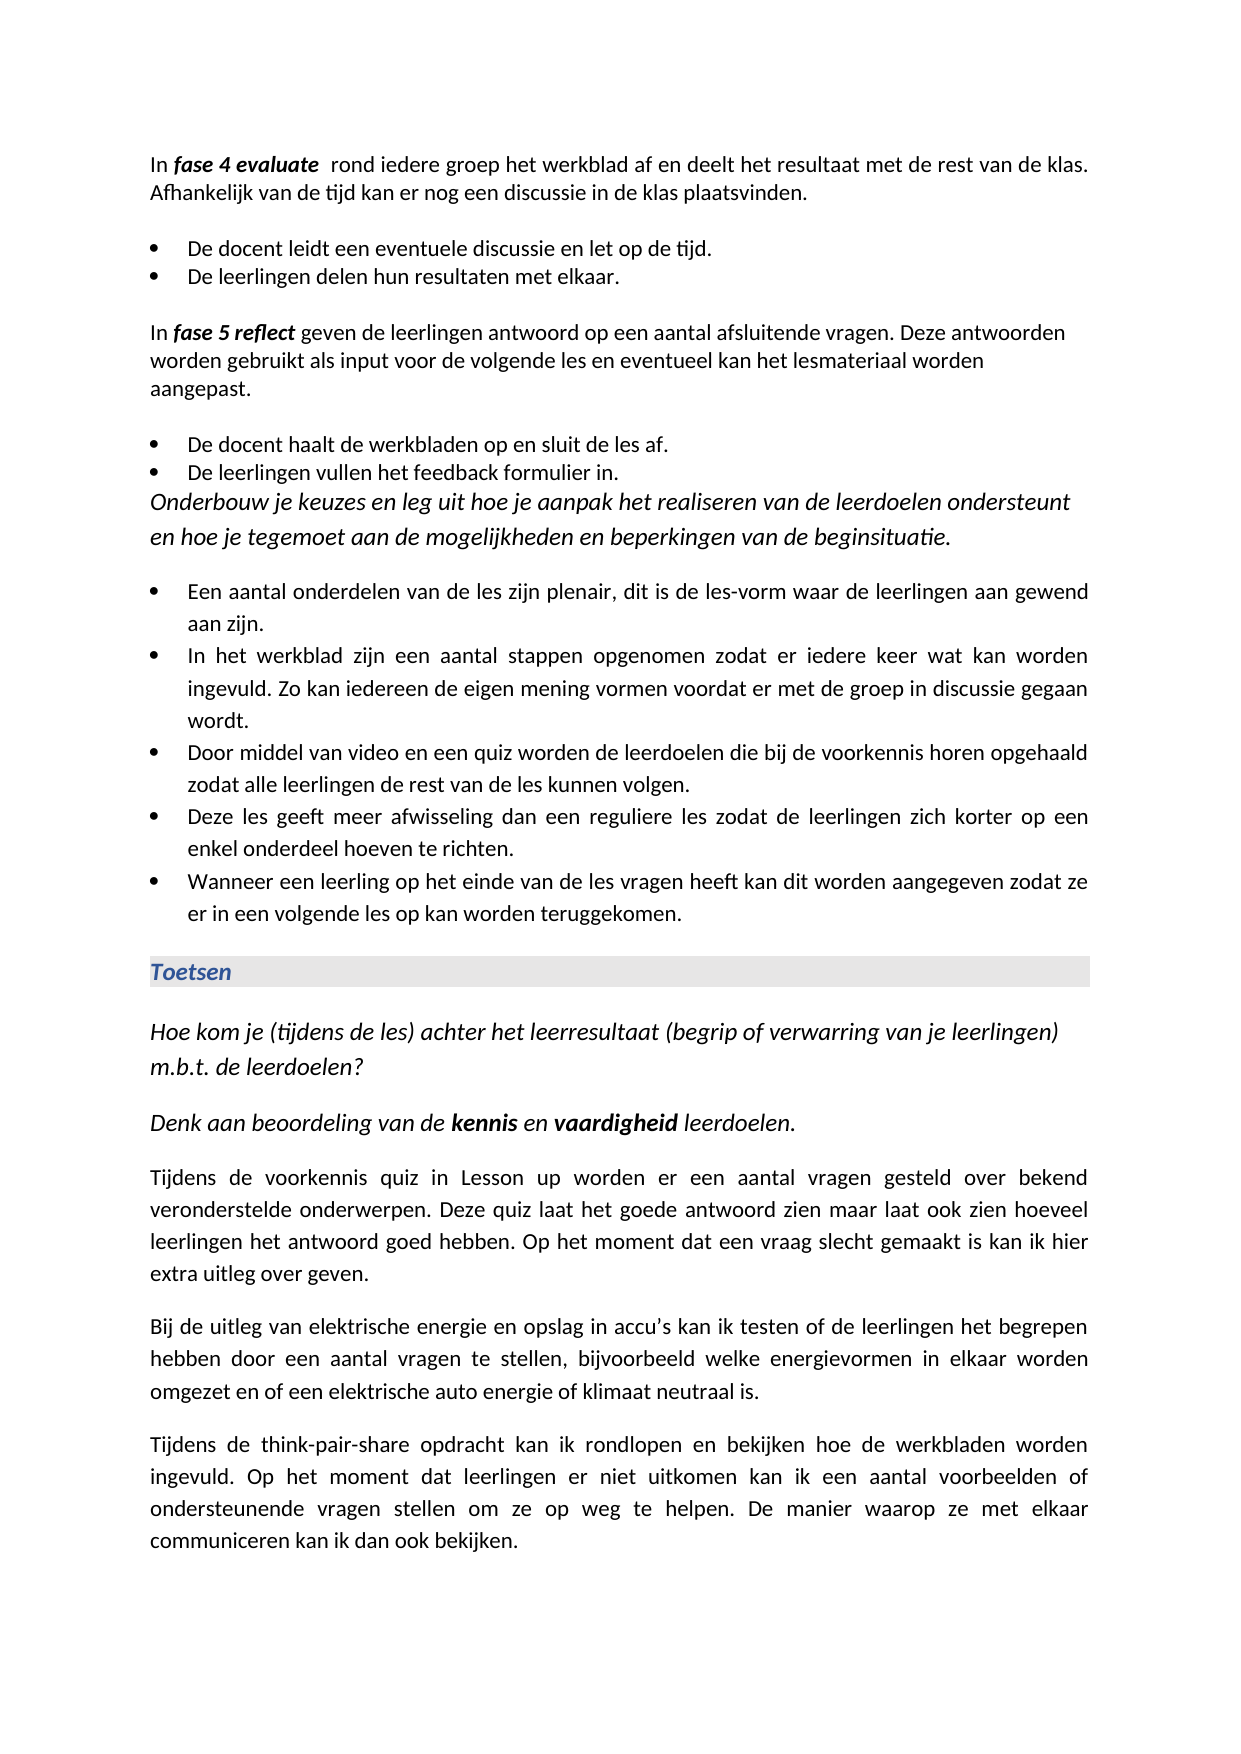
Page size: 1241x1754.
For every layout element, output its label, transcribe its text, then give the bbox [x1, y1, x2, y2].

text In fase 4 evaluate rond iedere groep het werkblad af en deelt het resultaat met de rest van de klas. Afhankelijk van de tijd kan er nog een discussie in de klas plaatsvinden. [150, 150, 1090, 206]
text Bij de uitleg van elektrische energie en opslag in accu’s kan ik testen of de leerlingen het begrepen hebben door een aantal vragen te stellen, bijvoorbeeld welke energievormen in elkaar worden omgezet en of een elektrische auto energie of klimaat neutraal is. [150, 1312, 1090, 1405]
text Tijdens de voorkennis quiz in Lesson up worden er een aantal vragen gesteld over bekend veronderstelde onderwerpen. Deze quiz laat het goede antwoord zien maar laat ook zien hoeveel leerlingen het antwoord goed hebben. Op het moment dat een vraag slecht gemaakt is kan ik hier extra uitleg over geven. [150, 1163, 1090, 1287]
list De leerlingen vullen het feedback formulier in. [150, 458, 1090, 486]
list De docent leidt een eventuele discussie en let op de tijd. [150, 234, 1090, 262]
subtitle Toetsen [150, 956, 1090, 987]
list De leerlingen delen hun resultaten met elkaar. [150, 262, 1090, 290]
list Deze les geeft meer afwisseling dan een reguliere les zodat de leerlingen zich korter op een enkel onderdeel hoeven te richten. [150, 802, 1090, 863]
list In fase 5 reflect geven de leerlingen antwoord op een aantal afsluitende vragen. Deze antwoorden worden gebruikt als input voor de volgende les en eventueel kan het lesmateriaal worden aangepast. [150, 318, 1090, 402]
list Wanneer een leerling op het einde van de les vragen heeft kan dit worden aangegeven zodat ze er in een volgende les op kan worden teruggekomen. [150, 867, 1090, 927]
text Hoe kom je (tijdens de les) achter het leerresultaat (begrip of verwarring van je leerlingen) m.b.t. de leerdoelen? [150, 1016, 1090, 1082]
list De docent haalt de werkbladen op en sluit de les af. [150, 430, 1090, 458]
text Tijdens de think-pair-share opdracht kan ik rondlopen en bekijken hoe de werkbladen worden ingevuld. Op het moment dat leerlingen er niet uitkomen kan ik een aantal voorbeelden of ondersteunende vragen stellen om ze op weg te helpen. De manier waarop ze met elkaar communiceren kan ik dan ook bekijken. [150, 1430, 1090, 1554]
list In het werkblad zijn een aantal stappen opgenomen zodat er iedere keer wat kan worden ingevuld. Zo kan iedereen de eigen mening vormen voordat er met de groep in discussie gegaan wordt. [150, 641, 1090, 734]
text Onderbouw je keuzes en leg uit hoe je aanpak het realiseren van de leerdoelen ondersteunt en hoe je tegemoet aan de mogelijkheden en beperkingen van de beginsituatie. [150, 486, 1090, 552]
text Denk aan beoordeling van de kennis en vaardigheid leerdoelen. [150, 1107, 1090, 1137]
list Door middel van video en een quiz worden de leerdoelen die bij de voorkennis horen opgehaald zodat alle leerlingen de rest van de les kunnen volgen. [150, 738, 1090, 798]
list Een aantal onderdelen van de les zijn plenair, dit is de les-vorm waar de leerlingen aan gewend aan zijn. [150, 577, 1090, 637]
